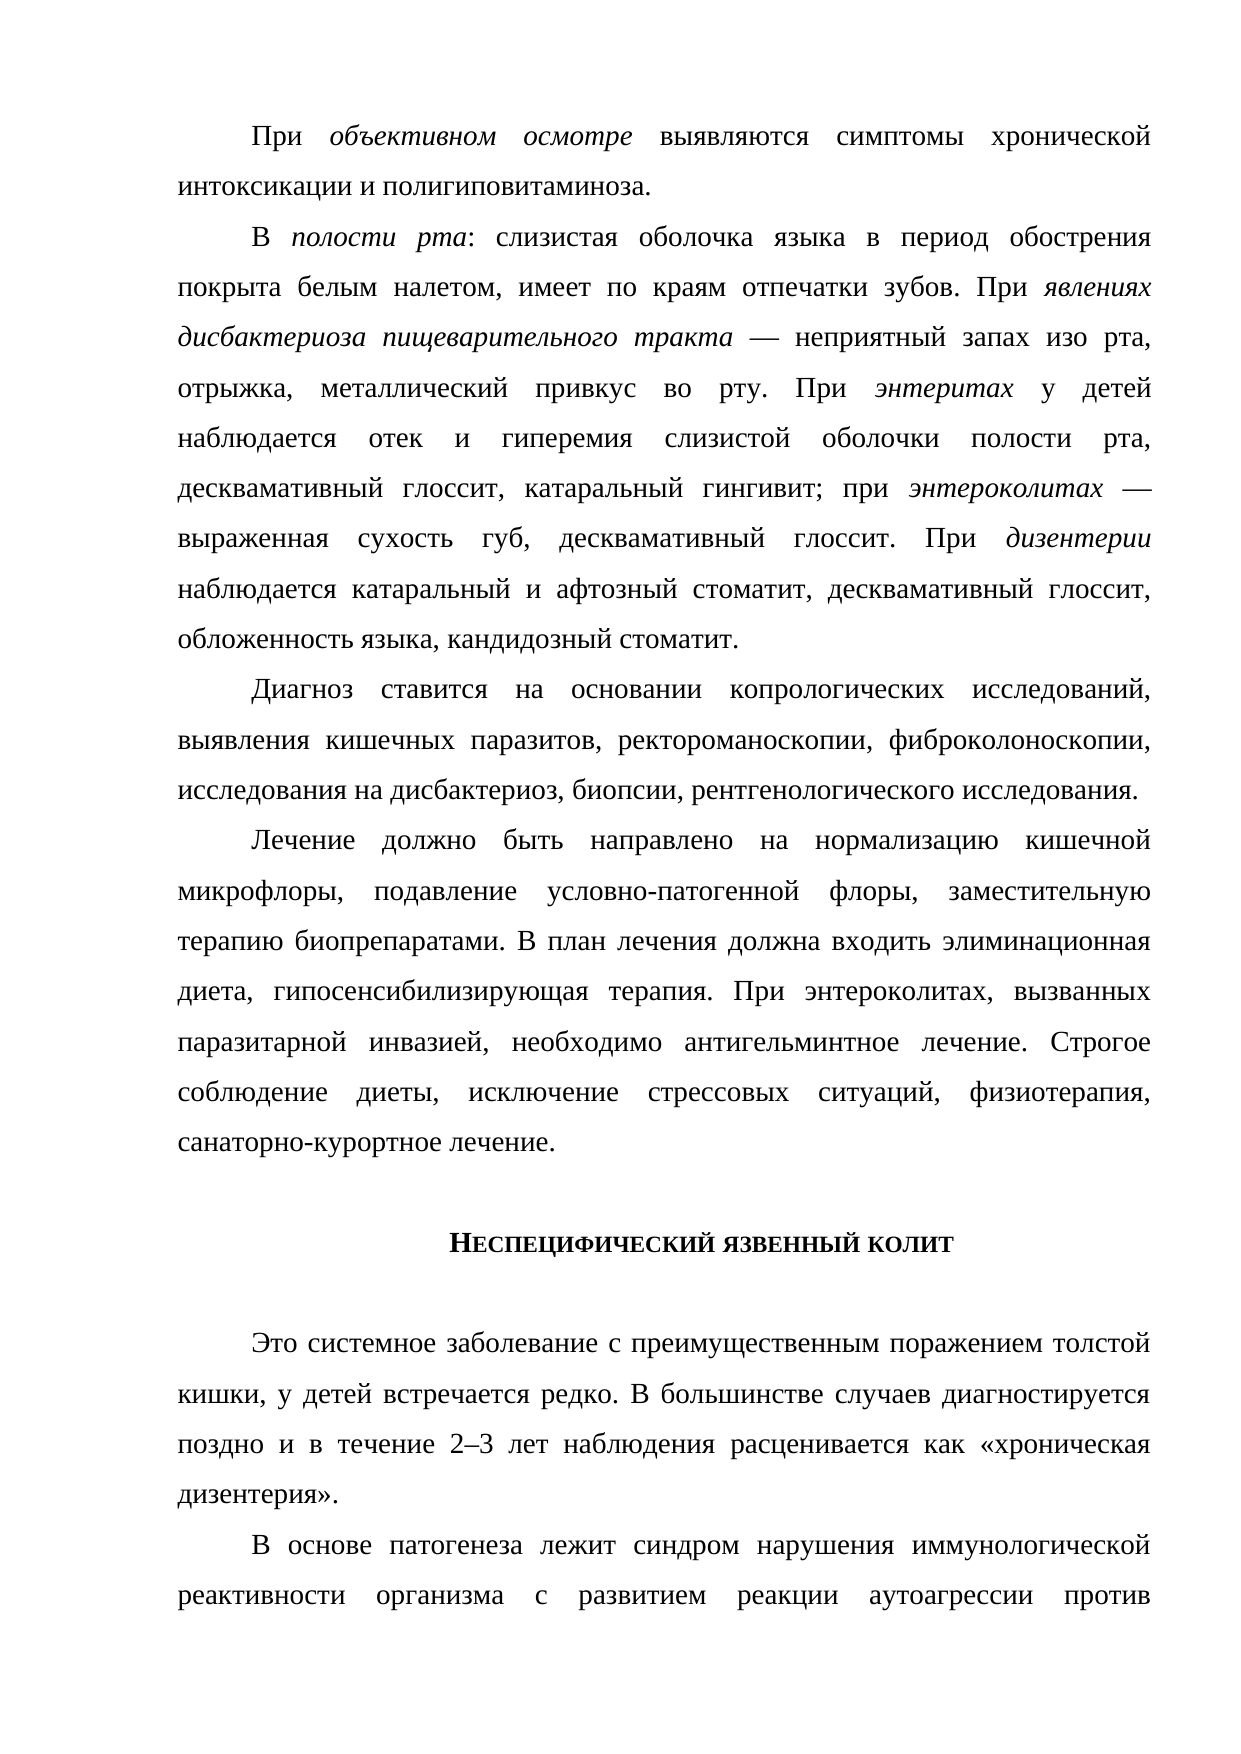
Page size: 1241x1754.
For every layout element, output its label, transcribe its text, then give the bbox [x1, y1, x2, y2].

text При объективном осмотре выявляются симптомы хронической интоксикации и полигиповитаминоза. [177, 118, 1152, 202]
text Неспецифический язвенный колит [177, 1225, 1152, 1258]
text Это системное заболевание с преимущественным поражением толстой кишки, у детей встречается редко. В большинстве случаев диагностируется поздно и в течение 2–3 лет наблюдения расценивается как «хроническая дизентерия». [177, 1326, 1152, 1510]
text Лечение должно быть направлено на нормализацию кишечной микрофлоры, подавление условно-патогенной флоры, заместительную терапию биопрепаратами. В план лечения должна входить элиминационная диета, гипосенсибилизирующая терапия. При энтероколитах, вызванных паразитарной инвазией, необходимо антигельминтное лечение. Строгое соблюдение диеты, исключение стрессовых ситуаций, физиотерапия, санаторно-курортное лечение. [177, 822, 1152, 1158]
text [177, 1527, 1152, 1611]
text Диагноз ставится на основании копрологических исследований, выявления кишечных паразитов, ректороманоскопии, фиброколоноскопии, исследования на дисбактериоз, биопсии, рентгенологического исследования. [177, 672, 1152, 806]
text В полости рта: слизистая оболочка языка в период обострения покрыта белым налетом, имеет по краям отпечатки зубов. При явлениях дисбактериоза пищеварительного тракта — неприятный запах изо рта, отрыжка, металлический привкус во рту. При энтеритах у детей наблюдается отек и гиперемия слизистой оболочки полости рта, десквамативный глоссит, катаральный гингивит; при энтероколитах — выраженная сухость губ, десквамативный глоссит. При дизентерии наблюдается катаральный и афтозный стоматит, десквамативный глоссит, обложенность языка, кандидозный стоматит. [177, 219, 1152, 655]
